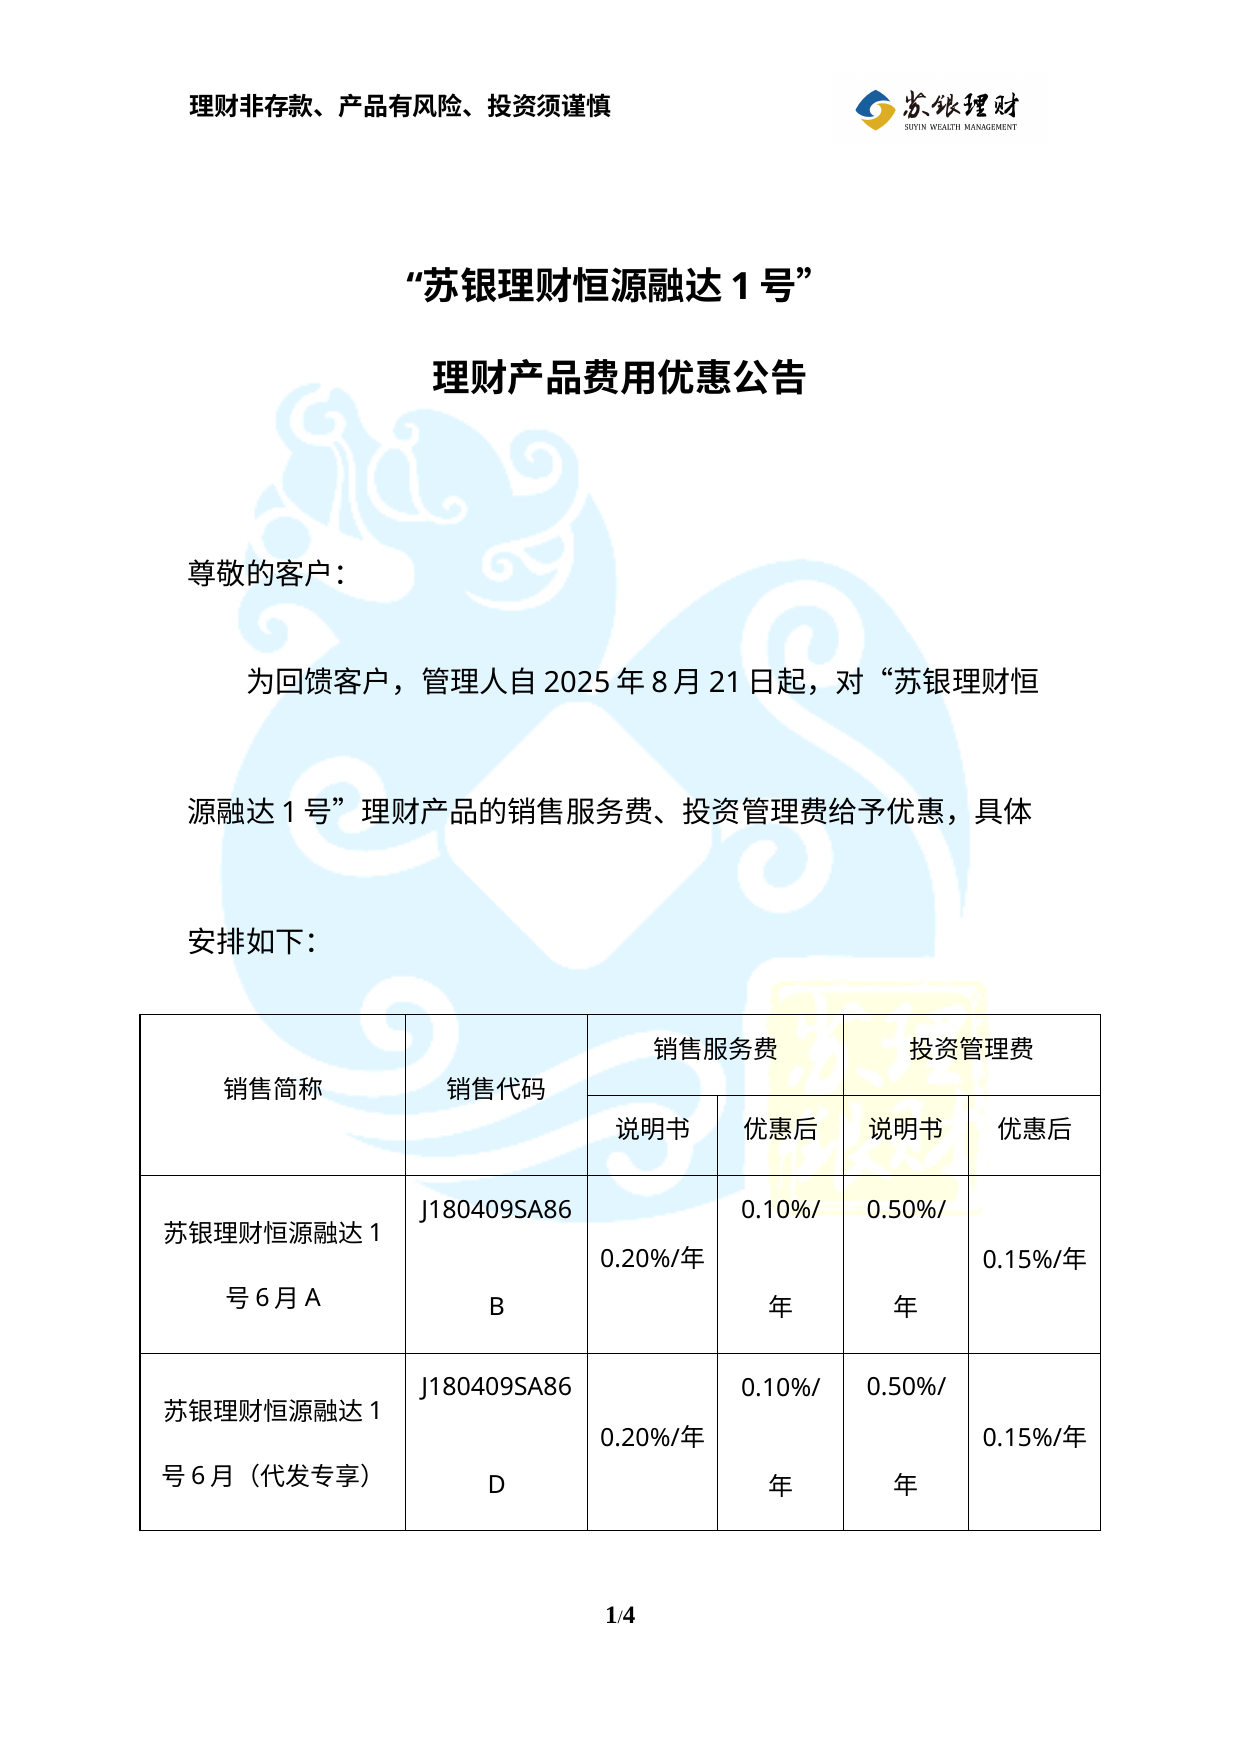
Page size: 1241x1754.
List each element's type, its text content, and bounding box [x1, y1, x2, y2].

table_header 投资管理费 [844, 1015, 1100, 1094]
table_cell 0.10%/年 [718, 1176, 843, 1353]
table_cell 优惠后 [969, 1096, 1100, 1175]
table_header 销售代码 [406, 1015, 587, 1175]
picture [831, 73, 1049, 143]
table_cell J180409SA86B [406, 1176, 587, 1353]
table_cell 苏银理财恒源融达1号6月A [141, 1176, 405, 1353]
table_header 销售服务费 [588, 1015, 843, 1094]
text “苏银理财恒源融达1号” [187, 251, 1053, 316]
table_cell 0.20%/年 [588, 1354, 717, 1530]
text 为回馈客户，管理人自2025年8月21日起，对“苏银理财恒源融达1号”理财产品的销售服务费、投资管理费给予优惠，具体安排如下： [187, 647, 1053, 972]
table_header 销售简称 [141, 1015, 405, 1175]
table_cell 苏银理财恒源融达1号6月（代发专享） [141, 1354, 405, 1530]
table_cell 0.15%/年 [969, 1176, 1100, 1353]
table_cell 0.50%/年 [844, 1354, 968, 1530]
table_cell 说明书 [588, 1096, 717, 1175]
text 理财产品费用优惠公告 [187, 343, 1053, 408]
table_cell 0.10%/年 [718, 1354, 843, 1530]
text 尊敬的客户： [187, 539, 1053, 604]
table_cell 0.50%/年 [844, 1176, 968, 1353]
table_cell 0.20%/年 [588, 1176, 717, 1353]
table_cell 0.15%/年 [969, 1354, 1100, 1530]
table_cell J180409SA86D [406, 1354, 587, 1530]
table_cell 优惠后 [718, 1096, 843, 1175]
table_cell 说明书 [844, 1096, 968, 1175]
